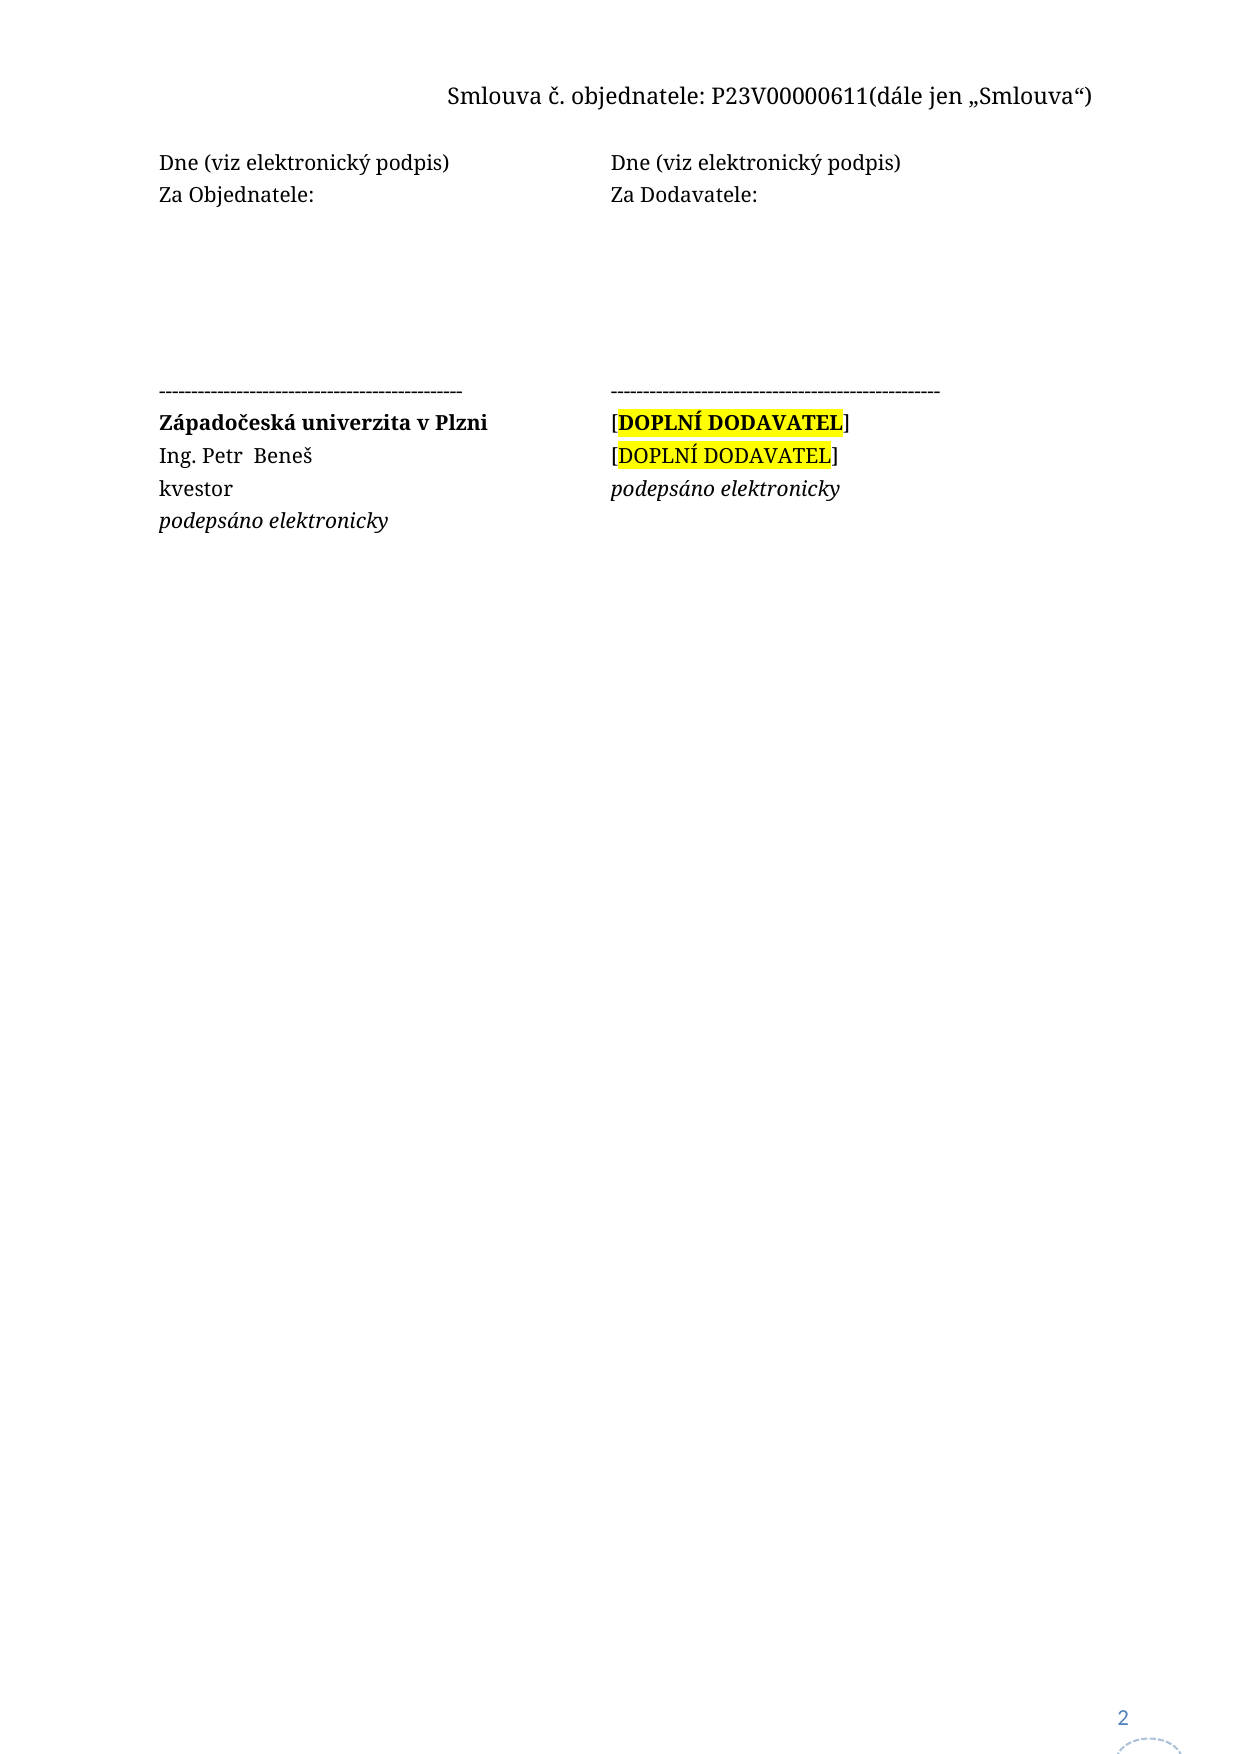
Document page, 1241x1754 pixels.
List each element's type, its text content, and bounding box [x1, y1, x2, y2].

table_header Dne (viz elektronický podpis) Za Dodavatele: --------------------------------------------------- [DOPLNÍ DODAVATEL] [DOPLNÍ DODAVATEL] podepsáno elektronicky [599, 148, 1051, 539]
table_header Dne (viz elektronický podpis) Za Objednatele: ----------------------------------------------- Západočeská univerzita v Plzni Ing. Petr Beneš kvestor podepsáno elektronicky [148, 148, 599, 539]
